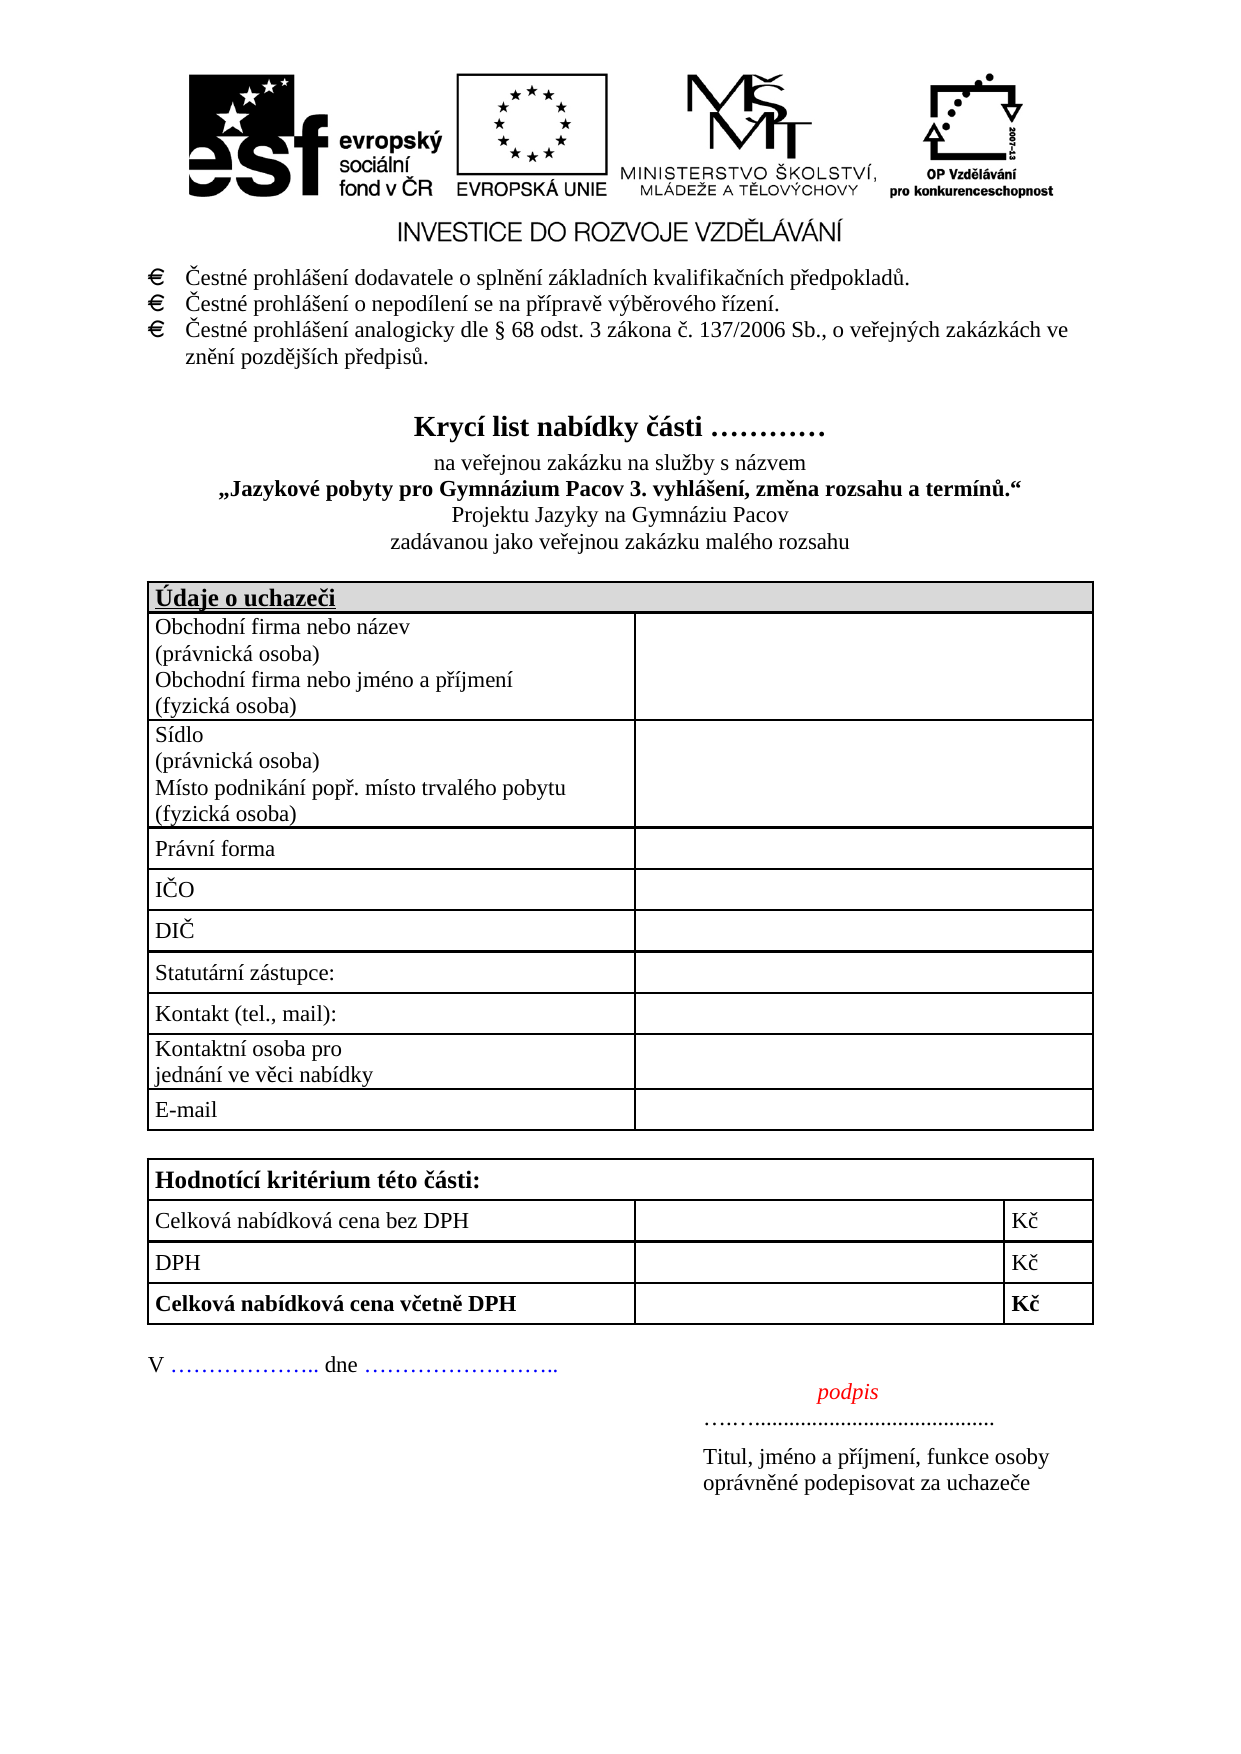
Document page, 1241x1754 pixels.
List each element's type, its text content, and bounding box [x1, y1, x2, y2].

table_cell IČO [149, 870, 634, 909]
table_cell Statutární zástupce: [149, 953, 634, 992]
table_cell Obchodní firma nebo název (právnická osoba) Obchodní firma nebo jméno a příjmení (fyzická osoba) [149, 614, 634, 719]
table_cell Celková nabídková cena včetně DPH [149, 1284, 634, 1323]
table_cell [636, 1284, 1003, 1323]
table_cell [636, 1243, 1003, 1282]
text podpis [703, 1378, 1092, 1404]
picture [163, 47, 1077, 118]
table_cell [636, 870, 1092, 909]
table_cell Kč [1005, 1243, 1092, 1282]
table_cell [636, 994, 1092, 1033]
table_cell Celková nabídková cena bez DPH [149, 1201, 634, 1240]
text zadávanou jako veřejnou zakázku malého rozsahu [148, 528, 1092, 554]
table_cell [636, 614, 1092, 719]
table_cell [636, 953, 1092, 992]
text Titul, jméno a příjmení, funkce osoby oprávněné podepisovat za uchazeče [703, 1443, 1092, 1496]
table_cell [636, 721, 1092, 826]
table_cell [636, 1201, 1003, 1240]
table_header Údaje o uchazeči [149, 583, 1092, 611]
table_cell DPH [149, 1243, 634, 1282]
table_cell Právní forma [149, 829, 634, 868]
table_cell [636, 1090, 1092, 1129]
table_cell Kč [1005, 1201, 1092, 1240]
list Čestné prohlášení analogicky dle § 68 odst. 3 zákona č. 137/2006 Sb., o veřejných zakázkách ve znění pozdějších předpisů. [148, 316, 1092, 369]
table_header Hodnotící kritérium této části: [149, 1160, 1092, 1199]
list Čestné prohlášení dodavatele o splnění základních kvalifikačních předpokladů. [148, 118, 1092, 290]
table_cell DIČ [149, 911, 634, 950]
table_cell Kč [1005, 1284, 1092, 1323]
text V ……………….. dne …………………….. [148, 1352, 1092, 1378]
text Projektu Jazyky na Gymnáziu Pacov [148, 501, 1092, 528]
text „Jazykové pobyty pro Gymnázium Pacov 3. vyhlášení, změna rozsahu a termínů.“ [148, 475, 1092, 501]
text ….….......................................... [703, 1404, 1092, 1431]
table_cell [636, 1035, 1092, 1088]
subtitle Krycí list nabídky části ………… [148, 409, 1092, 442]
table_cell Kontakt (tel., mail): [149, 994, 634, 1033]
table_cell Sídlo (právnická osoba) Místo podnikání popř. místo trvalého pobytu (fyzická osoba) [149, 721, 634, 826]
list Čestné prohlášení o nepodílení se na přípravě výběrového řízení. [148, 290, 1092, 316]
table_cell Kontaktní osoba pro jednání ve věci nabídky [149, 1035, 634, 1088]
table_cell [636, 829, 1092, 868]
table_cell [636, 911, 1092, 950]
text na veřejnou zakázku na služby s názvem [148, 449, 1092, 475]
table_cell E-mail [149, 1090, 634, 1129]
